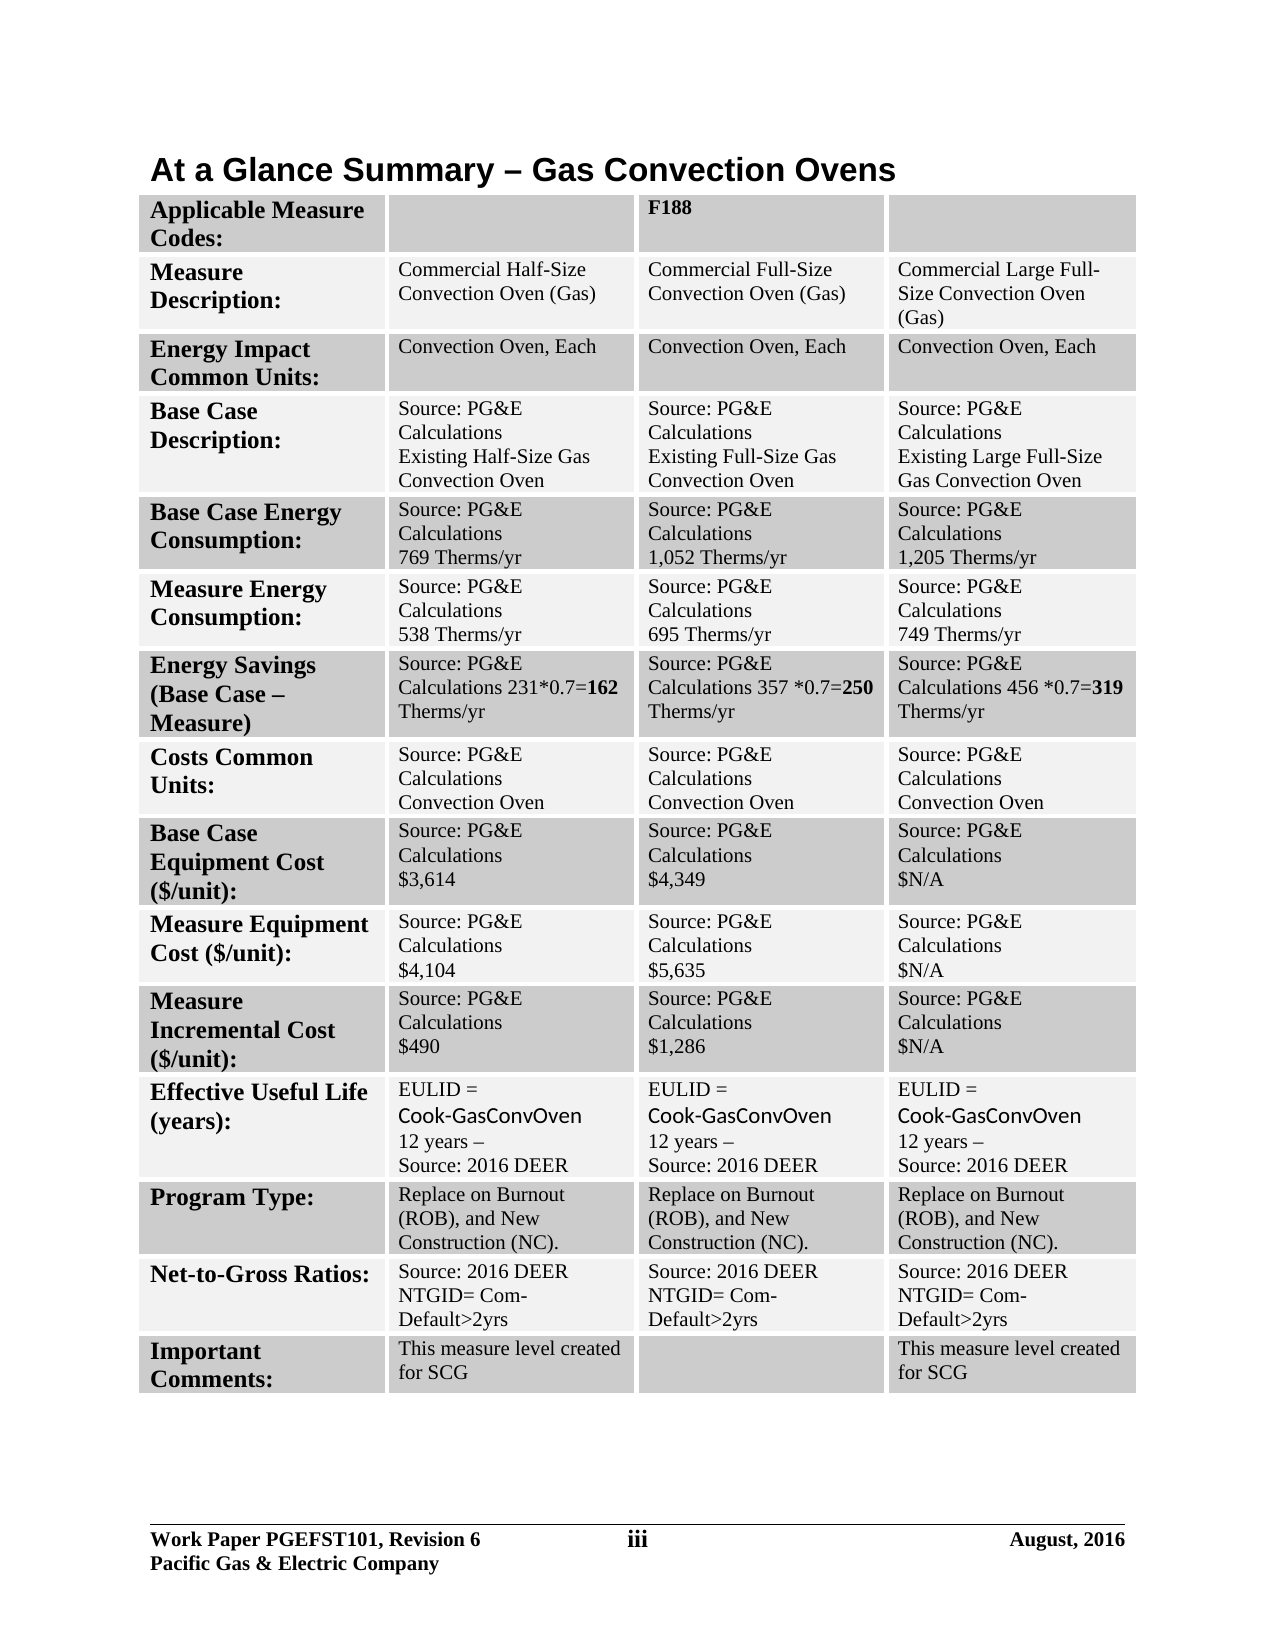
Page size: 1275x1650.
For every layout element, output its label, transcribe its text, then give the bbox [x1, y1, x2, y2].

table_cell Measure Incremental Cost ($/unit): [139, 986, 385, 1072]
table_cell Measure Description: [139, 257, 385, 329]
table_header [889, 195, 1136, 252]
table_cell Source: PG&E Calculations Existing Large Full-Size Gas Convection Oven [889, 396, 1136, 492]
table_cell Measure Equipment Cost ($/unit): [139, 910, 385, 982]
table_cell Energy Savings (Base Case – Measure) [139, 651, 385, 737]
table_header F188 [639, 195, 884, 252]
table_header Applicable Measure Codes: [139, 195, 385, 252]
table_cell Source: PG&E Calculations 749 Therms/yr [889, 574, 1136, 646]
table_cell Source: PG&E Calculations 456 *0.7=319 Therms/yr [889, 651, 1136, 737]
table_cell Commercial Full-Size Convection Oven (Gas) [639, 257, 884, 329]
table_cell Source: PG&E Calculations 695 Therms/yr [639, 574, 884, 646]
table_cell Source: 2016 DEER NTGID= Com-Default>2yrs [639, 1259, 884, 1331]
table_cell Effective Useful Life (years): [139, 1077, 385, 1177]
table_cell This measure level created for SCG [889, 1336, 1136, 1393]
table_cell Source: PG&E Calculations Convection Oven [889, 742, 1136, 814]
table_cell Source: PG&E Calculations 1,052 Therms/yr [639, 497, 884, 569]
table_cell Source: PG&E Calculations $N/A [889, 910, 1136, 982]
table_cell Source: 2016 DEER NTGID= Com-Default>2yrs [389, 1259, 634, 1331]
table_cell Commercial Half-Size Convection Oven (Gas) [389, 257, 634, 329]
table_cell Costs Common Units: [139, 742, 385, 814]
table_cell Energy Impact Common Units: [139, 334, 385, 391]
table_cell Source: PG&E Calculations $490 [389, 986, 634, 1072]
table_cell Net-to-Gross Ratios: [139, 1259, 385, 1331]
table_cell EULID = Cook-GasConvOven 12 years – Source: 2016 DEER [389, 1077, 634, 1177]
table_cell Source: PG&E Calculations 769 Therms/yr [389, 497, 634, 569]
table_cell Source: PG&E Calculations $N/A [889, 818, 1136, 905]
table_cell EULID = Cook-GasConvOven 12 years – Source: 2016 DEER [889, 1077, 1136, 1177]
table_cell Source: PG&E Calculations $5,635 [639, 910, 884, 982]
table_cell Source: PG&E Calculations Existing Half-Size Gas Convection Oven [389, 396, 634, 492]
table_cell Base Case Energy Consumption: [139, 497, 385, 569]
table_cell Base Case Equipment Cost ($/unit): [139, 818, 385, 905]
table_cell Measure Energy Consumption: [139, 574, 385, 646]
subtitle At a Glance Summary – Gas Convection Ovens [150, 150, 1125, 188]
table_cell Program Type: [139, 1182, 385, 1254]
table_cell [639, 1336, 884, 1393]
table_cell Source: PG&E Calculations 538 Therms/yr [389, 574, 634, 646]
table_cell Source: PG&E Calculations 231*0.7=162 Therms/yr [389, 651, 634, 737]
table_cell Convection Oven, Each [889, 334, 1136, 391]
table_cell Replace on Burnout (ROB), and New Construction (NC). [639, 1182, 884, 1254]
table_cell Source: PG&E Calculations Convection Oven [639, 742, 884, 814]
table_cell Source: PG&E Calculations $4,104 [389, 910, 634, 982]
table_cell EULID = Cook-GasConvOven 12 years – Source: 2016 DEER [639, 1077, 884, 1177]
table_cell Convection Oven, Each [639, 334, 884, 391]
table_cell Source: PG&E Calculations $N/A [889, 986, 1136, 1072]
table_cell Source: PG&E Calculations 1,205 Therms/yr [889, 497, 1136, 569]
table_header [389, 195, 634, 252]
table_cell Source: PG&E Calculations Existing Full-Size Gas Convection Oven [639, 396, 884, 492]
table_cell This measure level created for SCG [389, 1336, 634, 1393]
table_cell Source: PG&E Calculations $4,349 [639, 818, 884, 905]
table_cell Important Comments: [139, 1336, 385, 1393]
table_cell Source: 2016 DEER NTGID= Com-Default>2yrs [889, 1259, 1136, 1331]
table_cell Source: PG&E Calculations Convection Oven [389, 742, 634, 814]
table_cell Replace on Burnout (ROB), and New Construction (NC). [889, 1182, 1136, 1254]
table_cell Convection Oven, Each [389, 334, 634, 391]
table_cell Replace on Burnout (ROB), and New Construction (NC). [389, 1182, 634, 1254]
table_cell Source: PG&E Calculations $3,614 [389, 818, 634, 905]
table_cell Commercial Large Full-Size Convection Oven (Gas) [889, 257, 1136, 329]
table_cell Base Case Description: [139, 396, 385, 492]
table_cell Source: PG&E Calculations 357 *0.7=250 Therms/yr [639, 651, 884, 737]
table_cell Source: PG&E Calculations $1,286 [639, 986, 884, 1072]
